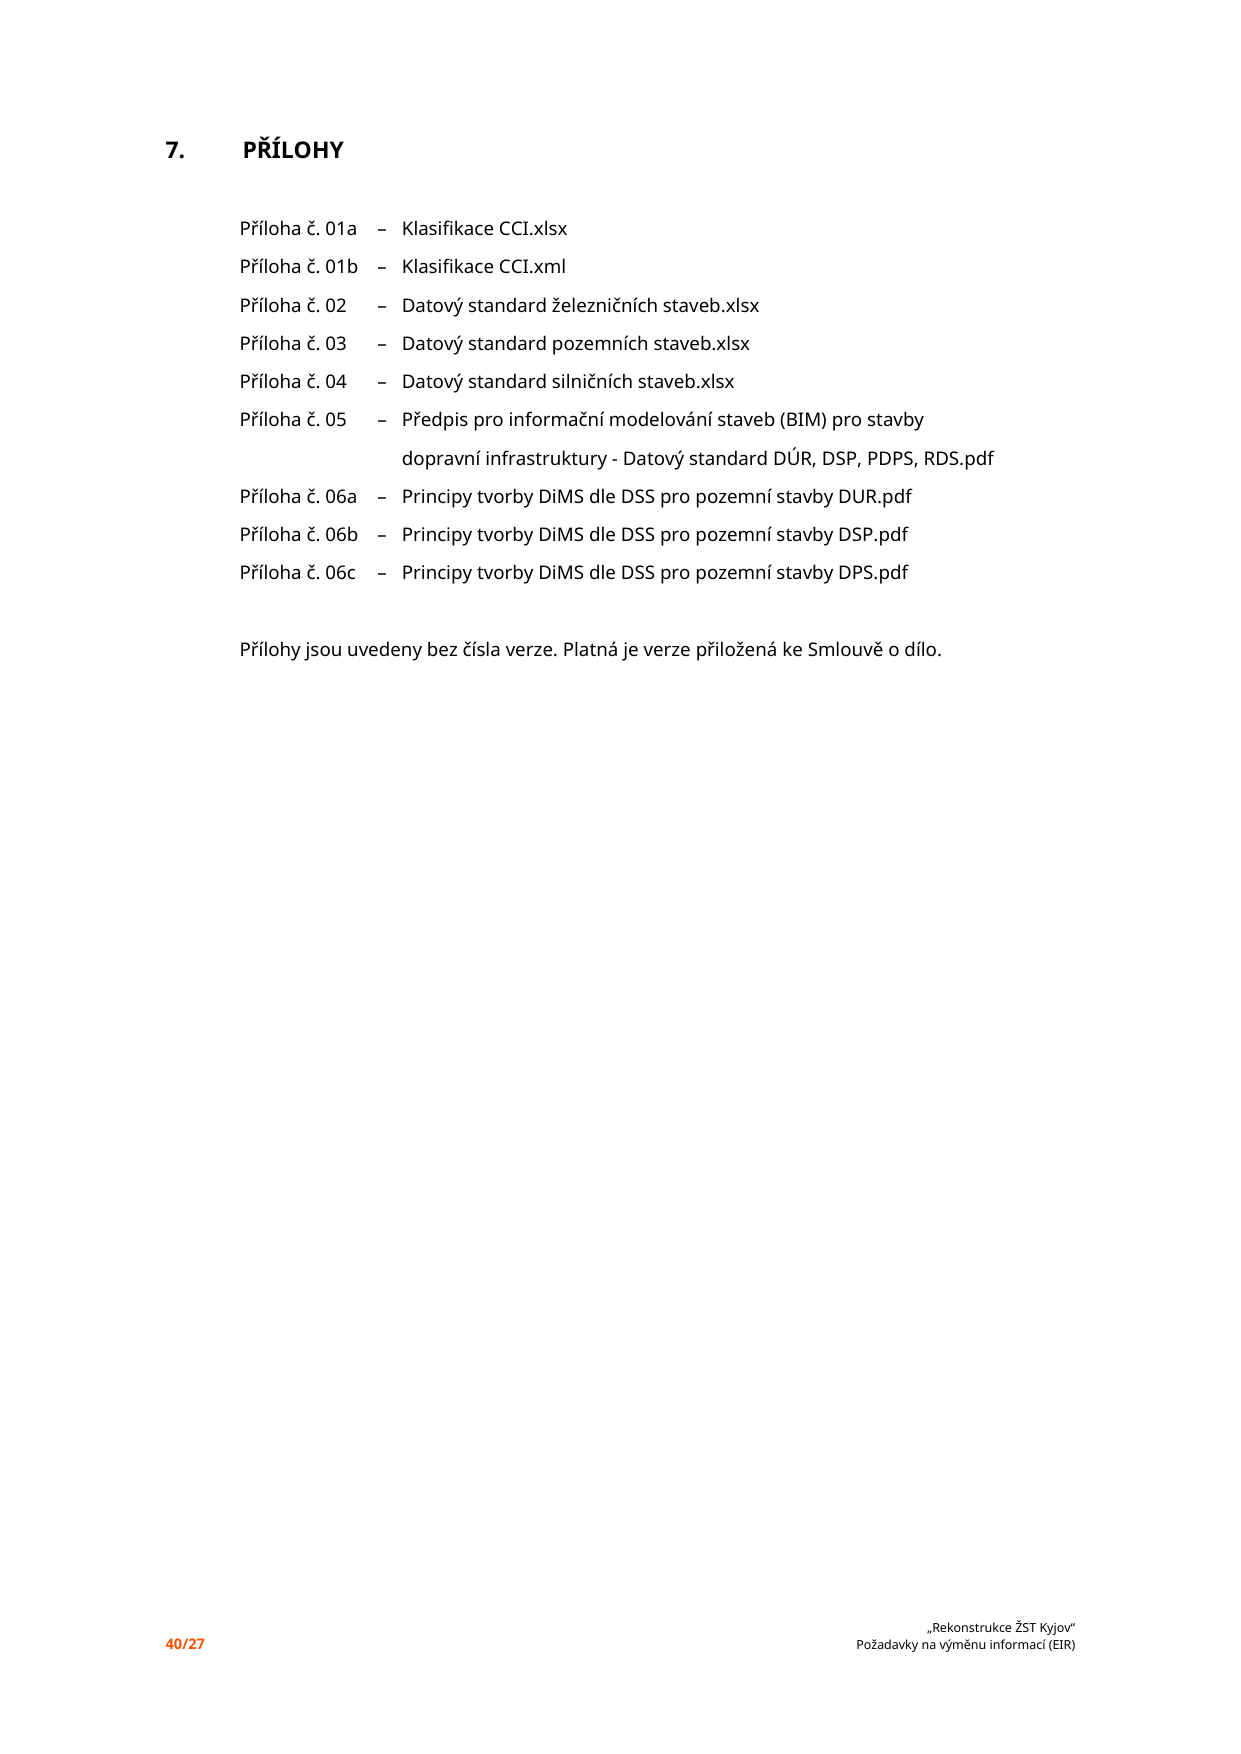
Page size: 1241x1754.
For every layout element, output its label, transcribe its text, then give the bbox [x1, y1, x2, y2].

list Příloha č. 01a – Klasifikace CCI.xlsx [239, 216, 1075, 241]
list Příloha č. 02 – Datový standard železničních staveb.xlsx [239, 292, 1075, 317]
list Příloha č. 03 – Datový standard pozemních staveb.xlsx [239, 330, 1075, 356]
list Příloha č. 06b – Principy tvorby DiMS dle DSS pro pozemní stavby DSP.pdf [239, 521, 1075, 547]
list Příloha č. 06c – Principy tvorby DiMS dle DSS pro pozemní stavby DPS.pdf [239, 559, 1075, 585]
list Příloha č. 05 – Předpis pro informační modelování staveb (BIM) pro stavby dopravní infrastruktury - Datový standard DÚR, DSP, PDPS, RDS.pdf [239, 407, 1075, 470]
list Příloha č. 04 – Datový standard silničních staveb.xlsx [239, 368, 1075, 394]
list Příloha č. 01b – Klasifikace CCI.xml [239, 254, 1075, 279]
list Přílohy jsou uvedeny bez čísla verze. Platná je verze přiložená ke Smlouvě o dílo. [239, 636, 1075, 662]
text Přílohy [165, 134, 1075, 166]
list Příloha č. 06a – Principy tvorby DiMS dle DSS pro pozemní stavby DUR.pdf [239, 483, 1075, 509]
